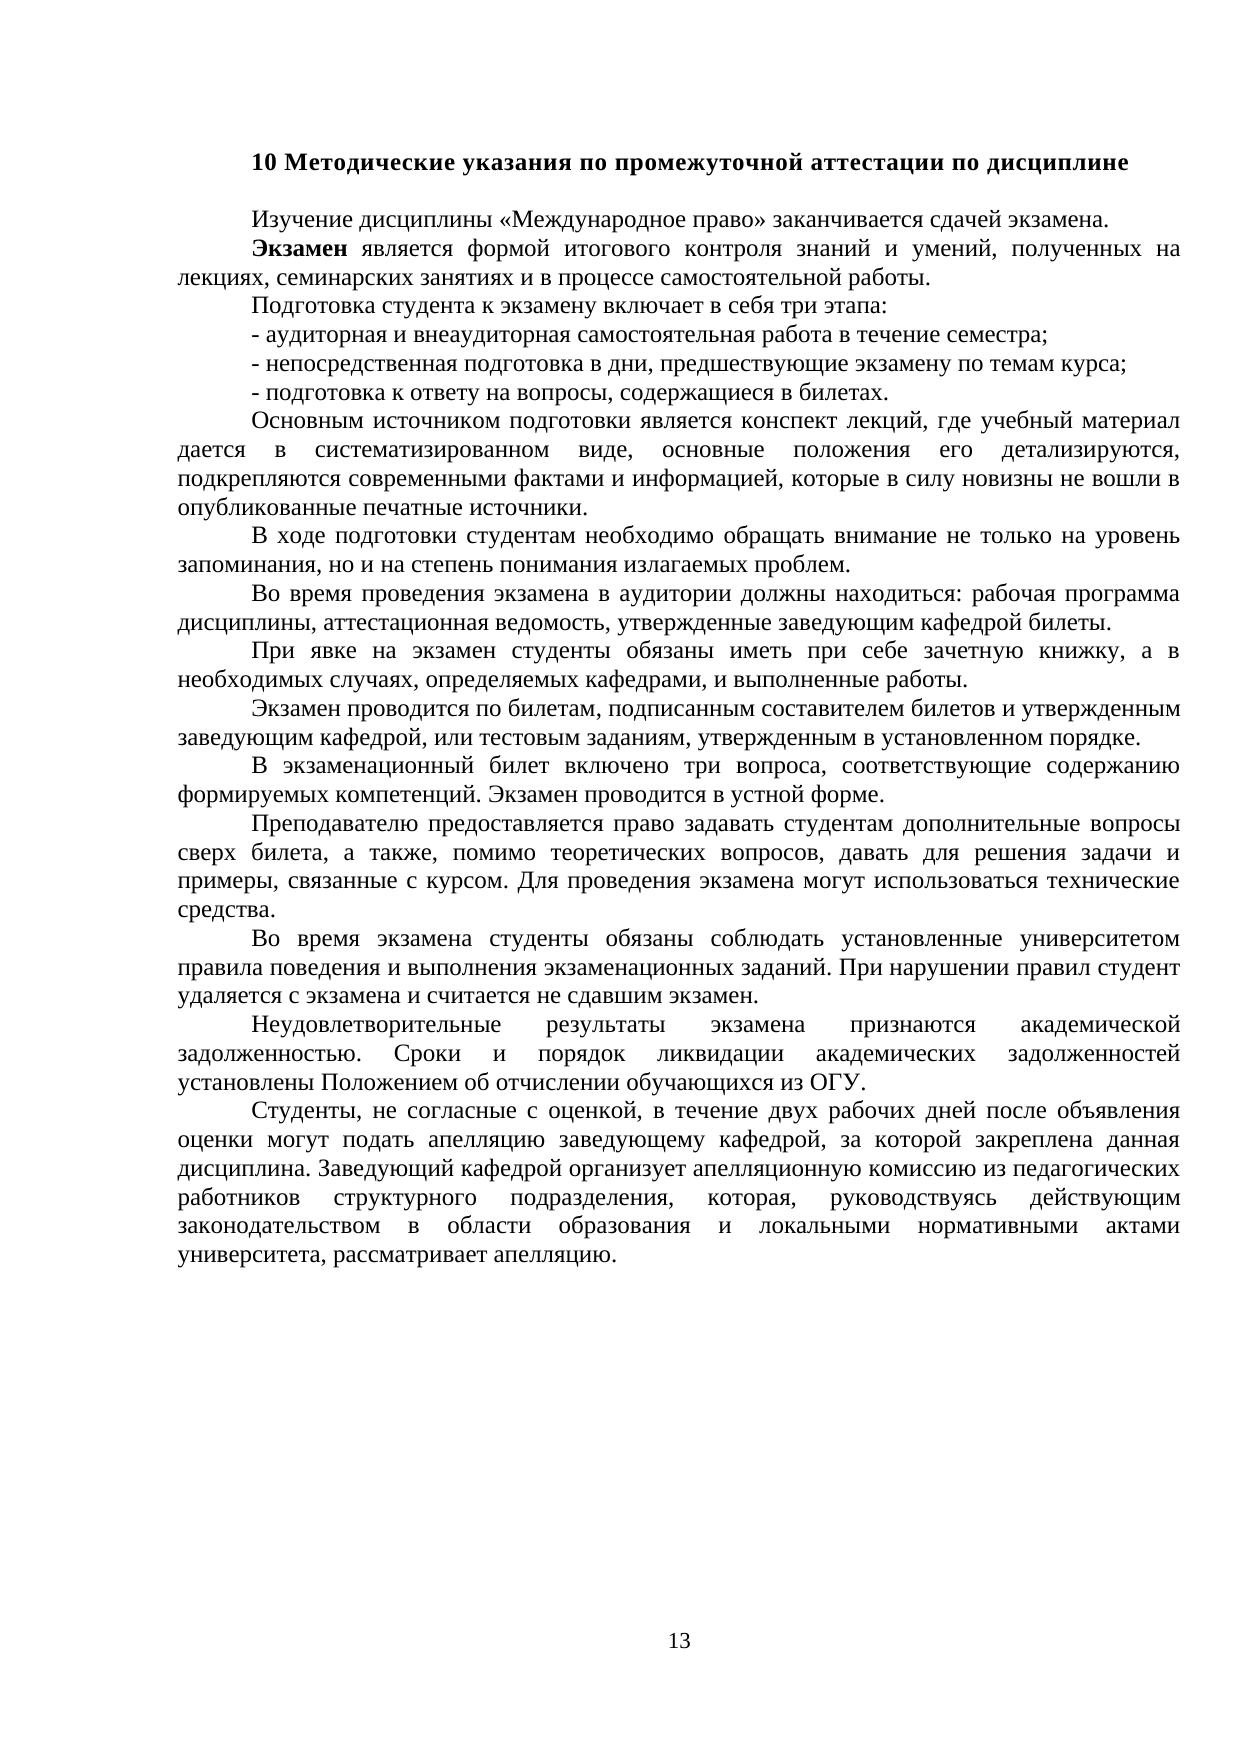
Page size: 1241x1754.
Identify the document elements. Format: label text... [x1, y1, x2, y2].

text - аудиторная и внеаудиторная самостоятельная работа в течение семестра; [177, 319, 1181, 348]
text Экзамен проводится по билетам, подписанным составителем билетов и утвержденным заведующим кафедрой, или тестовым заданиям, утвержденным в установленном порядке. [177, 693, 1181, 751]
text Неудовлетворительные результаты экзамена признаются академической задолженностью. Сроки и порядок ликвидации академических задолженностей установлены Положением об отчислении обучающихся из ОГУ. [177, 1009, 1181, 1096]
text - непосредственная подготовка в дни, предшествующие экзамену по темам курса; [177, 348, 1181, 377]
text Подготовка студента к экзамену включает в себя три этапа: [177, 291, 1181, 319]
text Во время экзамена студенты обязаны соблюдать установленные университетом правила поведения и выполнения экзаменационных заданий. При нарушении правил студент удаляется с экзамена и считается не сдавшим экзамен. [177, 923, 1181, 1009]
text Преподавателю предоставляется право задавать студентам дополнительные вопросы сверх билета, а также, помимо теоретических вопросов, давать для решения задачи и примеры, связанные с курсом. Для проведения экзамена могут использоваться технические средства. [177, 808, 1181, 923]
text При явке на экзамен студенты обязаны иметь при себе зачетную книжку, а в необходимых случаях, определяемых кафедрами, и выполненные работы. [177, 636, 1181, 693]
text 10 Методические указания по промежуточной аттестации по дисциплине [177, 147, 1181, 176]
text Во время проведения экзамена в аудитории должны находиться: рабочая программа дисциплины, аттестационная ведомость, утвержденные заведующим кафедрой билеты. [177, 578, 1181, 636]
text - подготовка к ответу на вопросы, содержащиеся в билетах. [177, 377, 1181, 406]
text В экзаменационный билет включено три вопроса, соответствующие содержанию формируемых компетенций. Экзамен проводится в устной форме. [177, 751, 1181, 808]
text Экзамен является формой итогового контроля знаний и умений, полученных на лекциях, семинарских занятиях и в процессе самостоятельной работы. [177, 233, 1181, 291]
text Основным источником подготовки является конспект лекций, где учебный материал дается в систематизированном виде, основные положения его детализируются, подкрепляются современными фактами и информацией, которые в силу новизны не вошли в опубликованные печатные источники. [177, 406, 1181, 521]
text Изучение дисциплины «Международное право» заканчивается сдачей экзамена. [177, 204, 1181, 233]
text В ходе подготовки студентам необходимо обращать внимание не только на уровень запоминания, но и на степень понимания излагаемых проблем. [177, 521, 1181, 578]
text Студенты, не согласные с оценкой, в течение двух рабочих дней после объявления оценки могут подать апелляцию заведующему кафедрой, за которой закреплена данная дисциплина. Заведующий кафедрой организует апелляционную комиссию из педагогических работников структурного подразделения, которая, руководствуясь действующим законодательством в области образования и локальными нормативными актами университета, рассматривает апелляцию. [177, 1096, 1181, 1268]
